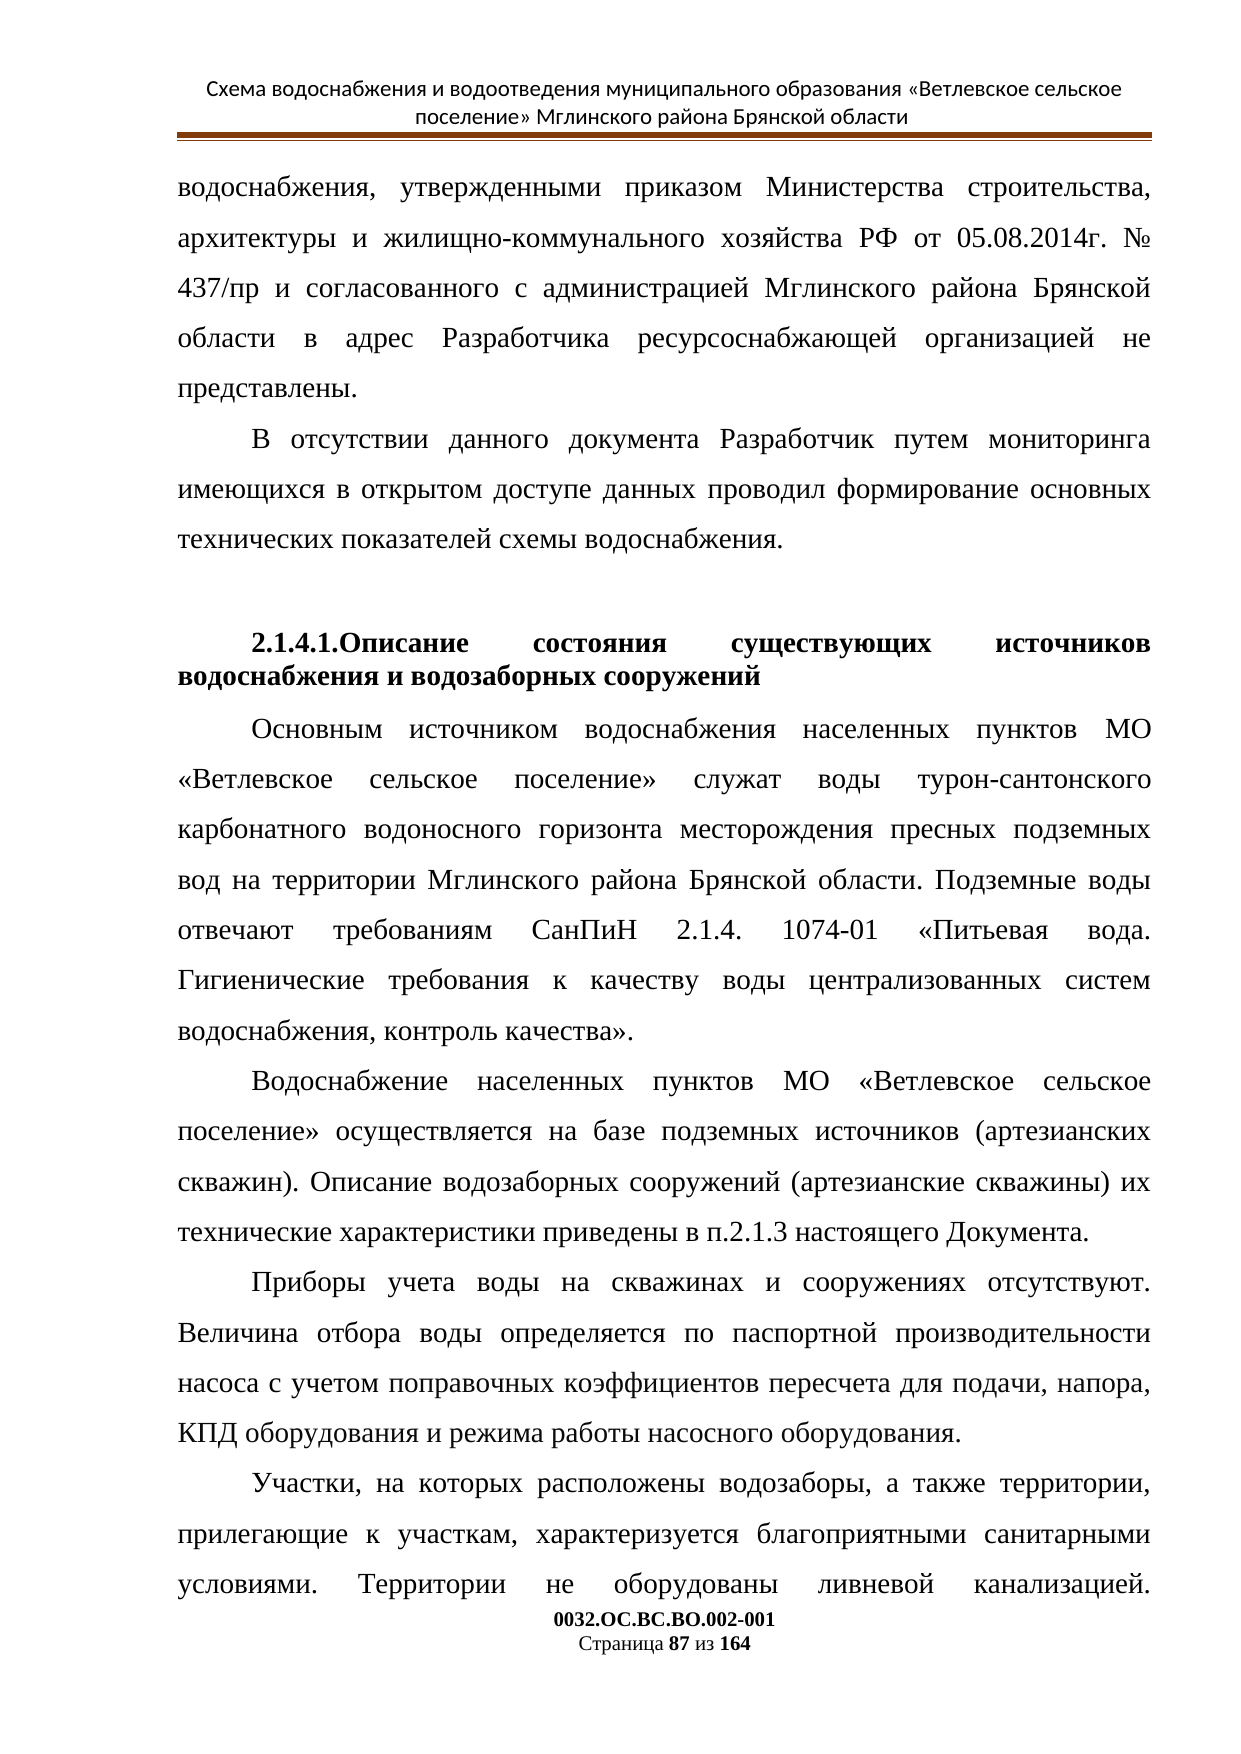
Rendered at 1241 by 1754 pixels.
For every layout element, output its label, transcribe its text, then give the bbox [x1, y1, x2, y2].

text Приборы учета воды на скважинах и сооружениях отсутствуют. Величина отбора воды определяется по паспортной производительности насоса с учетом поправочных коэффициентов пересчета для подачи, напора, КПД оборудования и режима работы насосного оборудования. [177, 1264, 1152, 1449]
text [177, 1466, 1152, 1600]
text В отсутствии данного документа Разработчик путем мониторинга имеющихся в открытом доступе данных проводил формирование основных технических показателей схемы водоснабжения. [177, 421, 1152, 555]
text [177, 169, 1152, 404]
text 2.1.4.1.Описание состояния существующих источников водоснабжения и водозаборных сооружений [177, 625, 1152, 692]
text Основным источником водоснабжения населенных пунктов МО «Ветлевское сельское поселение» служат воды турон-сантонского карбонатного водоносного горизонта месторождения пресных подземных вод на территории Мглинского района Брянской области. Подземные воды отвечают требованиям СанПиН 2.1.4. 1074-01 «Питьевая вода. Гигиенические требования к качеству воды централизованных систем водоснабжения, контроль качества». [177, 711, 1152, 1046]
text Водоснабжение населенных пунктов МО «Ветлевское сельское поселение» осуществляется на базе подземных источников (артезианских скважин). Описание водозаборных сооружений (артезианские скважины) их технические характеристики приведены в п.2.1.3 настоящего Документа. [177, 1063, 1152, 1248]
